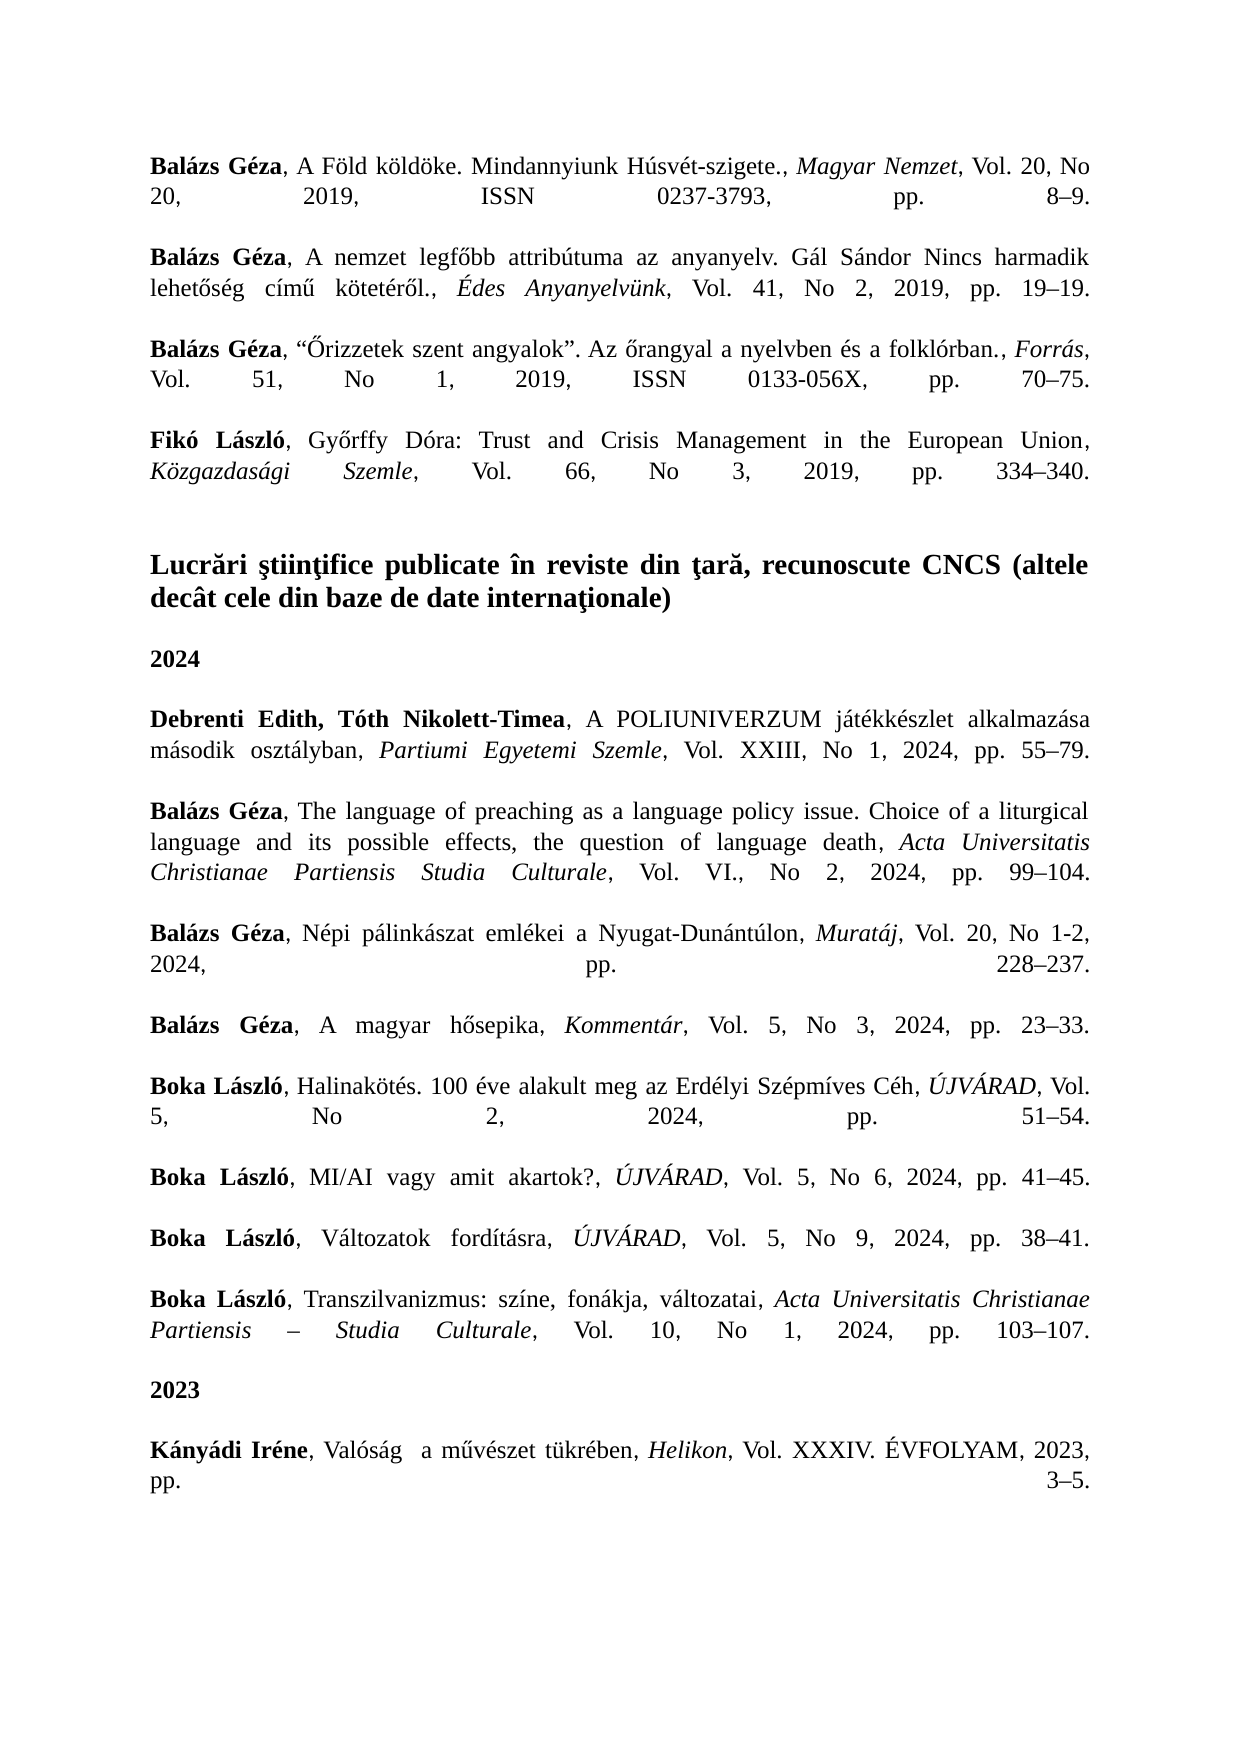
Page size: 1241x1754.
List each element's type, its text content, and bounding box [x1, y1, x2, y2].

text Lucrări ştiinţifice publicate în reviste din ţară, recunoscute CNCS (altele decât cele din baze de date internaţionale) [150, 547, 1090, 614]
text Balázs Géza, Népi pálinkászat emlékei a Nyugat-Dunántúlon, Muratáj, Vol. 20, No 1-2, 2024, pp. 228–237. [150, 917, 1090, 1009]
text Balázs Géza, A nemzet legfőbb attribútuma az anyanyelv. Gál Sándor Nincs harmadik lehetőség című kötetéről., Édes Anyanyelvünk, Vol. 41, No 2, 2019, pp. 19–19. [150, 242, 1090, 333]
text Boka László, MI/AI vagy amit akartok?, ÚJVÁRAD, Vol. 5, No 6, 2024, pp. 41–45. [150, 1161, 1090, 1222]
text 2024 [150, 644, 1090, 704]
text 2023 [150, 1375, 1090, 1434]
text Balázs Géza, A Föld köldöke. Mindannyiunk Húsvét-szigete., Magyar Nemzet, Vol. 20, No 20, 2019, ISSN 0237-3793, pp. 8–9. [150, 150, 1090, 242]
text Boka László, Transzilvanizmus: színe, fonákja, változatai, Acta Universitatis Christianae Partiensis – Studia Culturale, Vol. 10, No 1, 2024, pp. 103–107. [150, 1283, 1090, 1375]
text Kányádi Iréne, Valóság a művészet tükrében, Helikon, Vol. XXXIV. ÉVFOLYAM, 2023, pp. 3–5. [150, 1434, 1090, 1524]
text Boka László, Változatok fordításra, ÚJVÁRAD, Vol. 5, No 9, 2024, pp. 38–41. [150, 1222, 1090, 1283]
text Balázs Géza, “Őrizzetek szent angyalok”. Az őrangyal a nyelvben és a folklórban., Forrás, Vol. 51, No 1, 2019, ISSN 0133-056X, pp. 70–75. [150, 333, 1090, 425]
text Boka László, Halinakötés. 100 éve alakult meg az Erdélyi Szépmíves Céh, ÚJVÁRAD, Vol. 5, No 2, 2024, pp. 51–54. [150, 1070, 1090, 1161]
text Fikó László, Győrffy Dóra: Trust and Crisis Management in the European Union, Közgazdasági Szemle, Vol. 66, No 3, 2019, pp. 334–340. [150, 425, 1090, 516]
text Debrenti Edith, Tóth Nikolett-Timea, A POLIUNIVERZUM játékkészlet alkalmazása második osztályban, Partiumi Egyetemi Szemle, Vol. XXIII, No 1, 2024, pp. 55–79. [150, 704, 1090, 795]
text Balázs Géza, The language of preaching as a language policy issue. Choice of a liturgical language and its possible effects, the question of language death, Acta Universitatis Christianae Partiensis Studia Culturale, Vol. VI., No 2, 2024, pp. 99–104. [150, 795, 1090, 917]
text Balázs Géza, A magyar hősepika, Kommentár, Vol. 5, No 3, 2024, pp. 23–33. [150, 1009, 1090, 1070]
